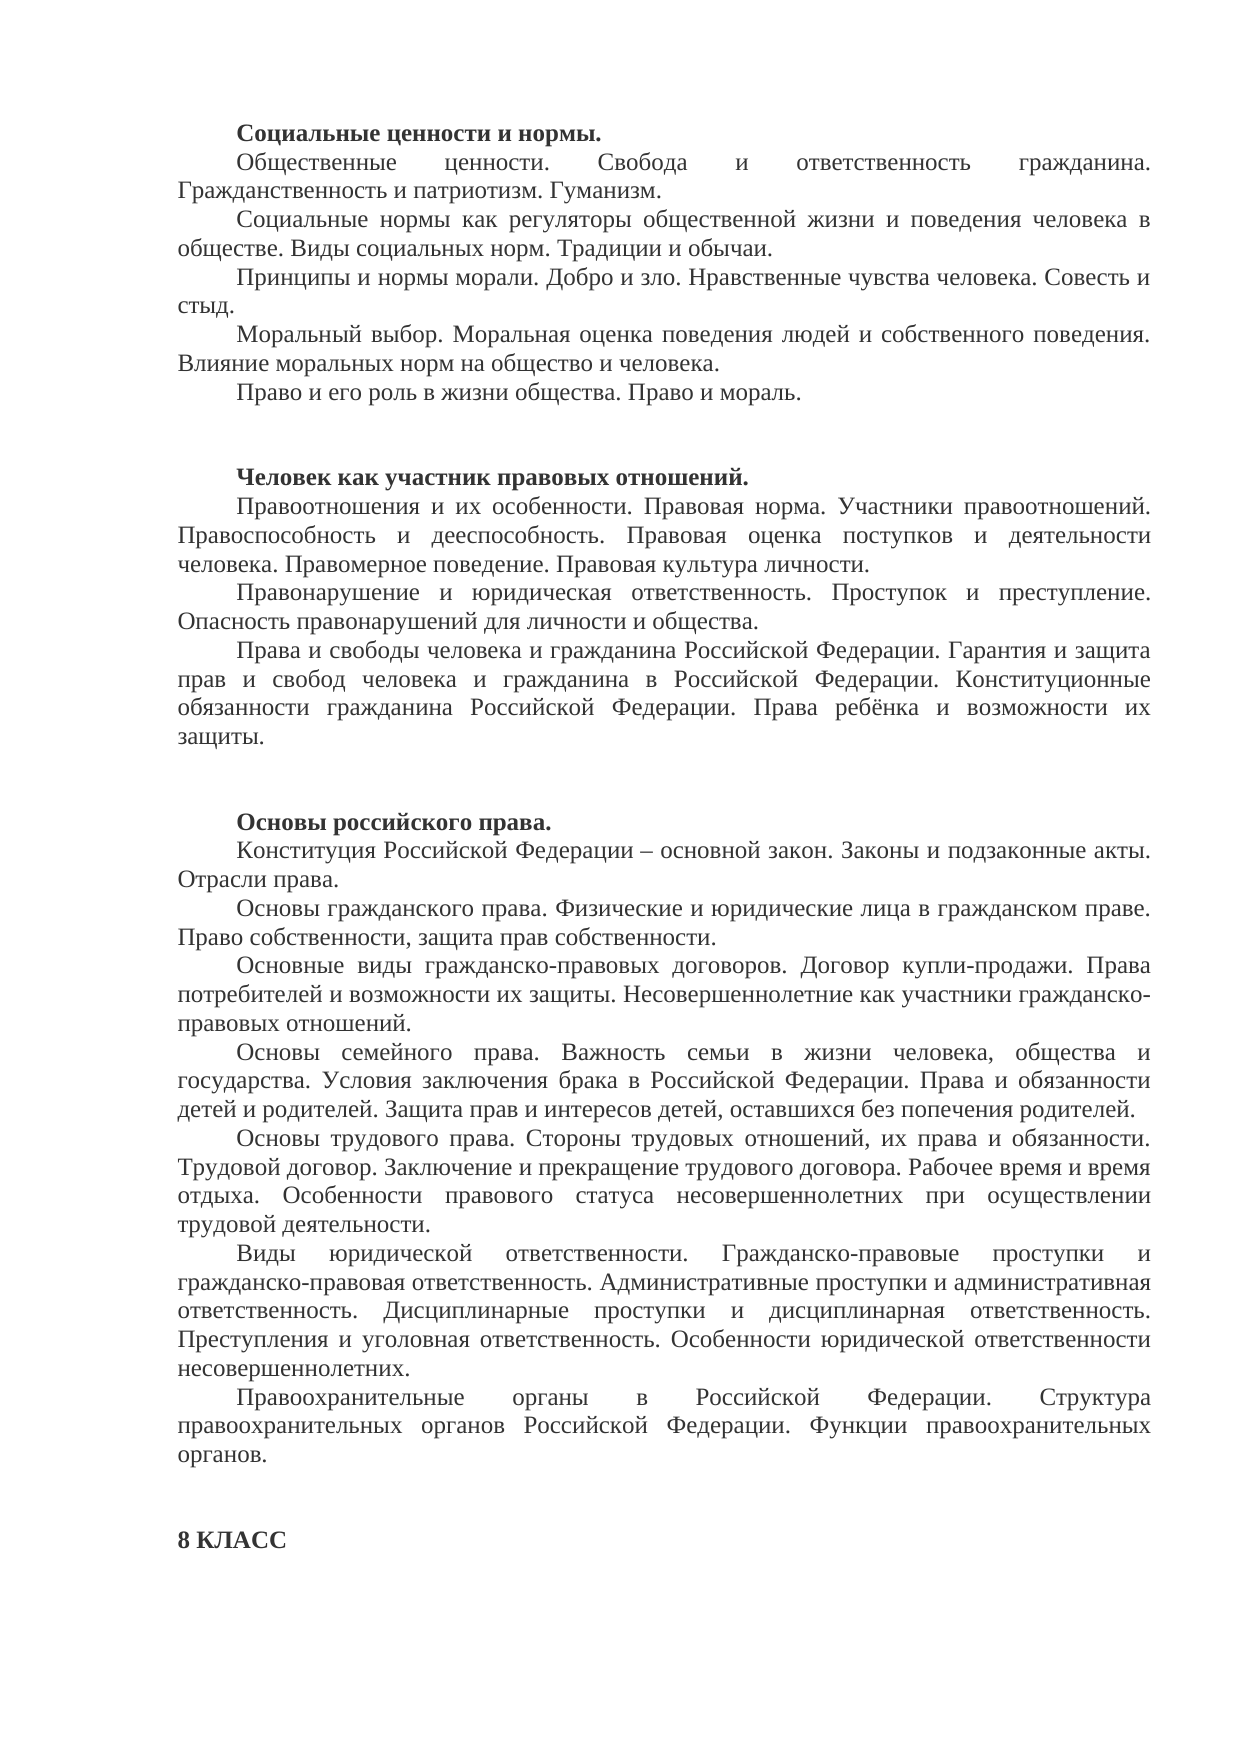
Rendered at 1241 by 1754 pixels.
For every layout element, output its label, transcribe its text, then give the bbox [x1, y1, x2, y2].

text Человек как участник правовых отношений. [177, 462, 1152, 491]
text Социальные нормы как регуляторы общественной жизни и поведения человека в обществе. Виды социальных норм. Традиции и обычаи. [177, 204, 1152, 262]
text Моральный выбор. Моральная оценка поведения людей и собственного поведения. Влияние моральных норм на общество и человека. [177, 319, 1152, 377]
text Правонарушение и юридическая ответственность. Проступок и преступление. Опасность правонарушений для личности и общества. [177, 577, 1152, 635]
text Правоохранительные органы в Российской Федерации. Структура правоохранительных органов Российской Федерации. Функции правоохранительных органов. [177, 1382, 1152, 1468]
text Основы гражданского права. Физические и юридические лица в гражданском праве. Право собственности, защита прав собственности. [177, 893, 1152, 950]
text Основы семейного права. Важность семьи в жизни человека, общества и государства. Условия заключения брака в Российской Федерации. Права и обязанности детей и родителей. Защита прав и интересов детей, оставшихся без попечения родителей. [177, 1037, 1152, 1123]
text Социальные ценности и нормы. [177, 118, 1152, 147]
text Конституция Российской Федерации – основной закон. Законы и подзаконные акты. Отрасли права. [177, 835, 1152, 893]
text 8 КЛАСС [177, 1525, 1152, 1553]
text Право и его роль в жизни общества. Право и мораль. [177, 377, 1152, 406]
text Правоотношения и их особенности. Правовая норма. Участники правоотношений. Правоспособность и дееспособность. Правовая оценка поступков и деятельности человека. Правомерное поведение. Правовая культура личности. [177, 491, 1152, 577]
text Права и свободы человека и гражданина Российской Федерации. Гарантия и защита прав и свобод человека и гражданина в Российской Федерации. Конституционные обязанности гражданина Российской Федерации. Права ребёнка и возможности их защиты. [177, 635, 1152, 750]
text Принципы и нормы морали. Добро и зло. Нравственные чувства человека. Совесть и стыд. [177, 262, 1152, 319]
text Общественные ценности. Свобода и ответственность гражданина. Гражданственность и патриотизм. Гуманизм. [177, 147, 1152, 204]
text Основы трудового права. Стороны трудовых отношений, их права и обязанности. Трудовой договор. Заключение и прекращение трудового договора. Рабочее время и время отдыха. Особенности правового статуса несовершеннолетних при осуществлении трудовой деятельности. [177, 1123, 1152, 1238]
text Основы российского права. [177, 807, 1152, 835]
text Виды юридической ответственности. Гражданско-правовые проступки и гражданско-правовая ответственность. Административные проступки и административная ответственность. Дисциплинарные проступки и дисциплинарная ответственность. Преступления и уголовная ответственность. Особенности юридической ответственности несовершеннолетних. [177, 1238, 1152, 1382]
text Основные виды гражданско-правовых договоров. Договор купли-продажи. Права потребителей и возможности их защиты. Несовершеннолетние как участники гражданско-правовых отношений. [177, 950, 1152, 1037]
